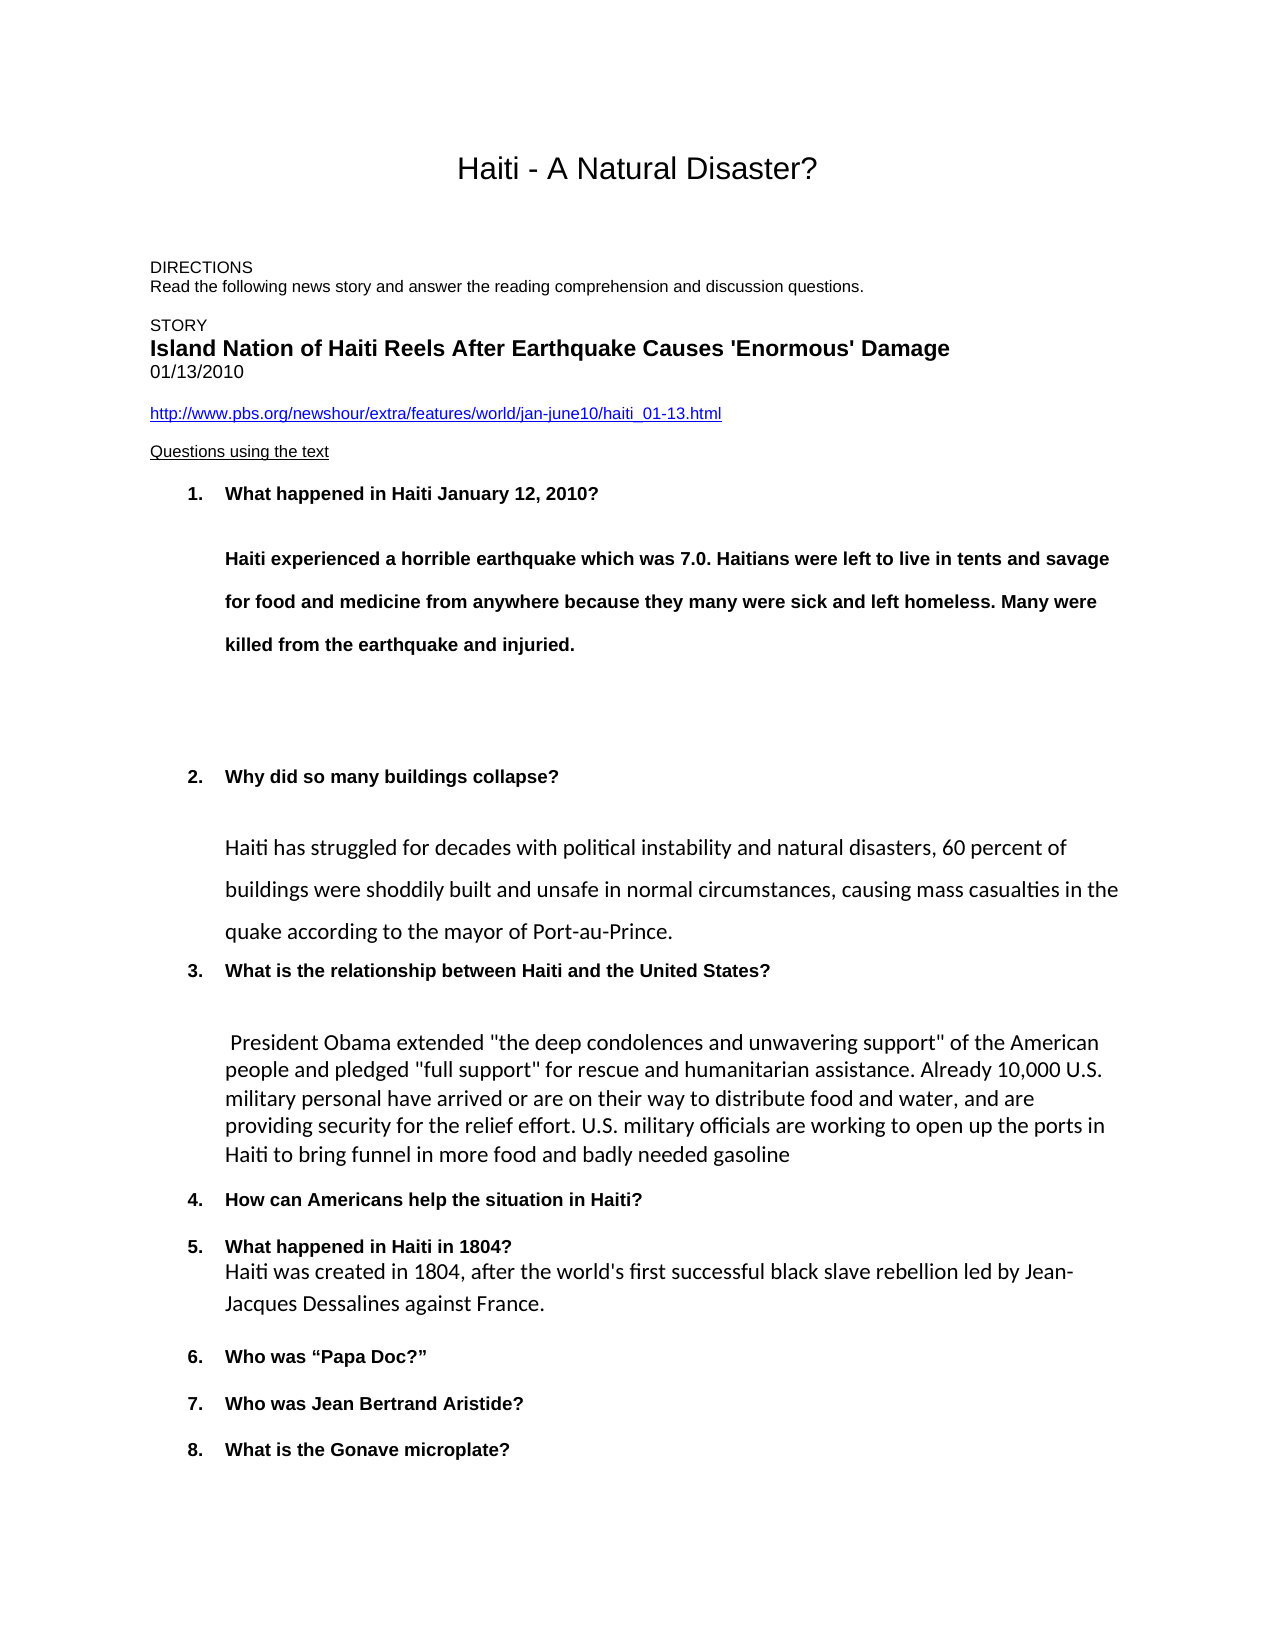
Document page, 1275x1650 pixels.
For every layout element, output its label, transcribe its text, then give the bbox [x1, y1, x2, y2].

list What is the Gonave microplate? [187, 1439, 1125, 1461]
list Haiti was created in 1804, after the world's first successful black slave rebellion led by Jean-Jacques Dessalines against France. [225, 1257, 1125, 1317]
text President Obama extended "the deep condolences and unwavering support" of the American people and pledged "full support" for rescue and humanitarian assistance. Already 10,000 U.S. military personal have arrived or are on their way to distribute food and water, and are providing security for the relief effort. U.S. military officials are working to open up the ports in Haiti to bring funnel in more food and badly needed gasoline [225, 1028, 1125, 1168]
text Island Nation of Haiti Reels After Earthquake Causes 'Enormous' Damage [150, 334, 1125, 361]
text http://www.pbs.org/newshour/extra/features/world/jan-june10/haiti_01-13.html [150, 404, 1125, 423]
list Who was “Papa Doc?” [187, 1346, 1125, 1368]
list Who was Jean Bertrand Aristide? [187, 1393, 1125, 1414]
text Haiti has struggled for decades with political instability and natural disasters, 60 percent of buildings were shoddily built and unsafe in normal circumstances, causing mass casualties in the quake according to the mayor of Port-au-Prince. [225, 833, 1125, 946]
list Why did so many buildings collapse? [187, 765, 1125, 787]
text Questions using the text [150, 442, 1125, 461]
list What happened in Haiti January 12, 2010? [187, 483, 1125, 504]
text 01/13/2010 [150, 361, 1125, 382]
text Haiti - A Natural Disaster? [150, 150, 1125, 186]
list What happened in Haiti in 1804? [187, 1236, 1125, 1257]
text STORY [150, 315, 1125, 334]
list Haiti experienced a horrible earthquake which was 7.0. Haitians were left to live in tents and savage for food and medicine from anywhere because they many were sick and left homeless. Many were killed from the earthquake and injuried. [225, 548, 1125, 656]
text DIRECTIONS [150, 258, 1125, 277]
list What is the relationship between Haiti and the United States? [187, 959, 1125, 981]
text Read the following news story and answer the reading comprehension and discussion questions. [150, 277, 1125, 296]
list How can Americans help the situation in Haiti? [187, 1189, 1125, 1211]
